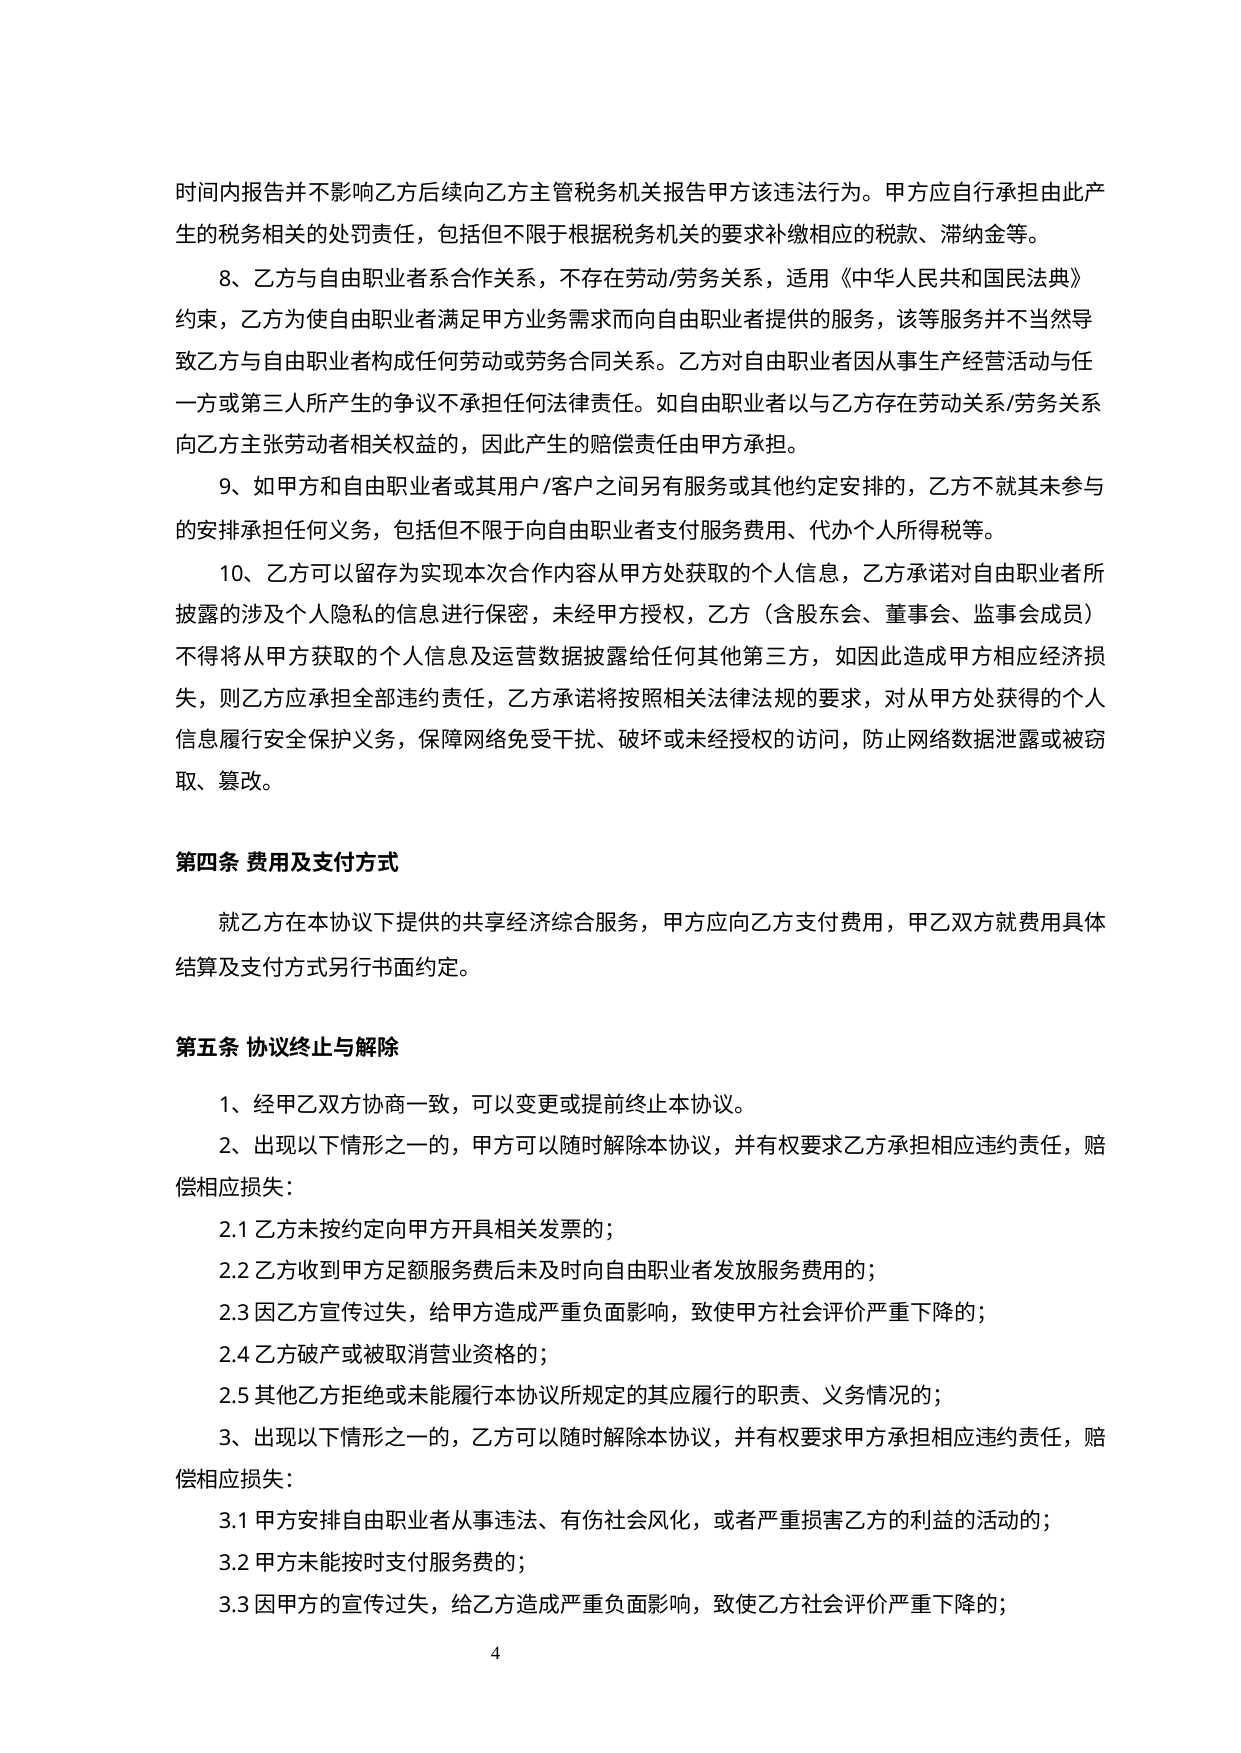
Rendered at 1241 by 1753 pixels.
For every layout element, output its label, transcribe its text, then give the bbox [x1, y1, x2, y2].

text 2、出现以下情形之一的，甲方可以随时解除本协议，并有权要求乙方承担相应违约责任，赔偿相应损失： [175, 1130, 1107, 1202]
text 3.2甲方未能按时支付服务费的； [175, 1547, 1107, 1577]
text 2.4乙方破产或被取消营业资格的； [175, 1339, 1107, 1368]
text 第四条 费用及支付方式 [175, 845, 1107, 877]
text 10、乙方可以留存为实现本次合作内容从甲方处获取的个人信息，乙方承诺对自由职业者所披露的涉及个人隐私的信息进行保密，未经甲方授权，乙方（含股东会、董事会、监事会成员）不得将从甲方获取的个人信息及运营数据披露给任何其他第三方，如因此造成甲方相应经济损失，则乙方应承担全部违约责任，乙方承诺将按照相关法律法规的要求，对从甲方处获得的个人信息履行安全保护义务，保障网络免受干扰、破坏或未经授权的访问，防止网络数据泄露或被窃取、篡改。 [175, 558, 1107, 796]
text 第五条 协议终止与解除 [175, 1031, 1107, 1061]
text 2.3因乙方宣传过失，给甲方造成严重负面影响，致使甲方社会评价严重下降的； [175, 1297, 1107, 1327]
text 3、出现以下情形之一的，乙方可以随时解除本协议，并有权要求甲方承担相应违约责任，赔偿相应损失： [175, 1422, 1107, 1493]
text 2.2乙方收到甲方足额服务费后未及时向自由职业者发放服务费用的； [175, 1255, 1107, 1285]
text 就乙方在本协议下提供的共享经济综合服务，甲方应向乙方支付费用，甲乙双方就费用具体结算及支付方式另行书面约定。 [175, 905, 1107, 981]
text 1、经甲乙双方协商一致，可以变更或提前终止本协议。 [175, 1089, 1107, 1118]
text 2.5其他乙方拒绝或未能履行本协议所规定的其应履行的职责、义务情况的； [175, 1380, 1107, 1410]
text 8、乙方与自由职业者系合作关系，不存在劳动/劳务关系，适用《中华人民共和国民法典》约束，乙方为使自由职业者满足甲方业务需求而向自由职业者提供的服务，该等服务并不当然导致乙方与自由职业者构成任何劳动或劳务合同关系。乙方对自由职业者因从事生产经营活动与任一方或第三人所产生的争议不承担任何法律责任。如自由职业者以与乙方存在劳动关系/劳务关系向乙方主张劳动者相关权益的，因此产生的赔偿责任由甲方承担。 [175, 261, 1107, 459]
text 3.1甲方安排自由职业者从事违法、有伤社会风化，或者严重损害乙方的利益的活动的； [175, 1505, 1107, 1535]
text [175, 177, 1107, 249]
text 9、如甲方和自由职业者或其用户/客户之间另有服务或其他约定安排的，乙方不就其未参与的安排承担任何义务，包括但不限于向自由职业者支付服务费用、代办个人所得税等。 [175, 471, 1107, 545]
text 3.3因甲方的宣传过失，给乙方造成严重负面影响，致使乙方社会评价严重下降的； [175, 1589, 1107, 1618]
text 2.1乙方未按约定向甲方开具相关发票的； [175, 1214, 1107, 1243]
